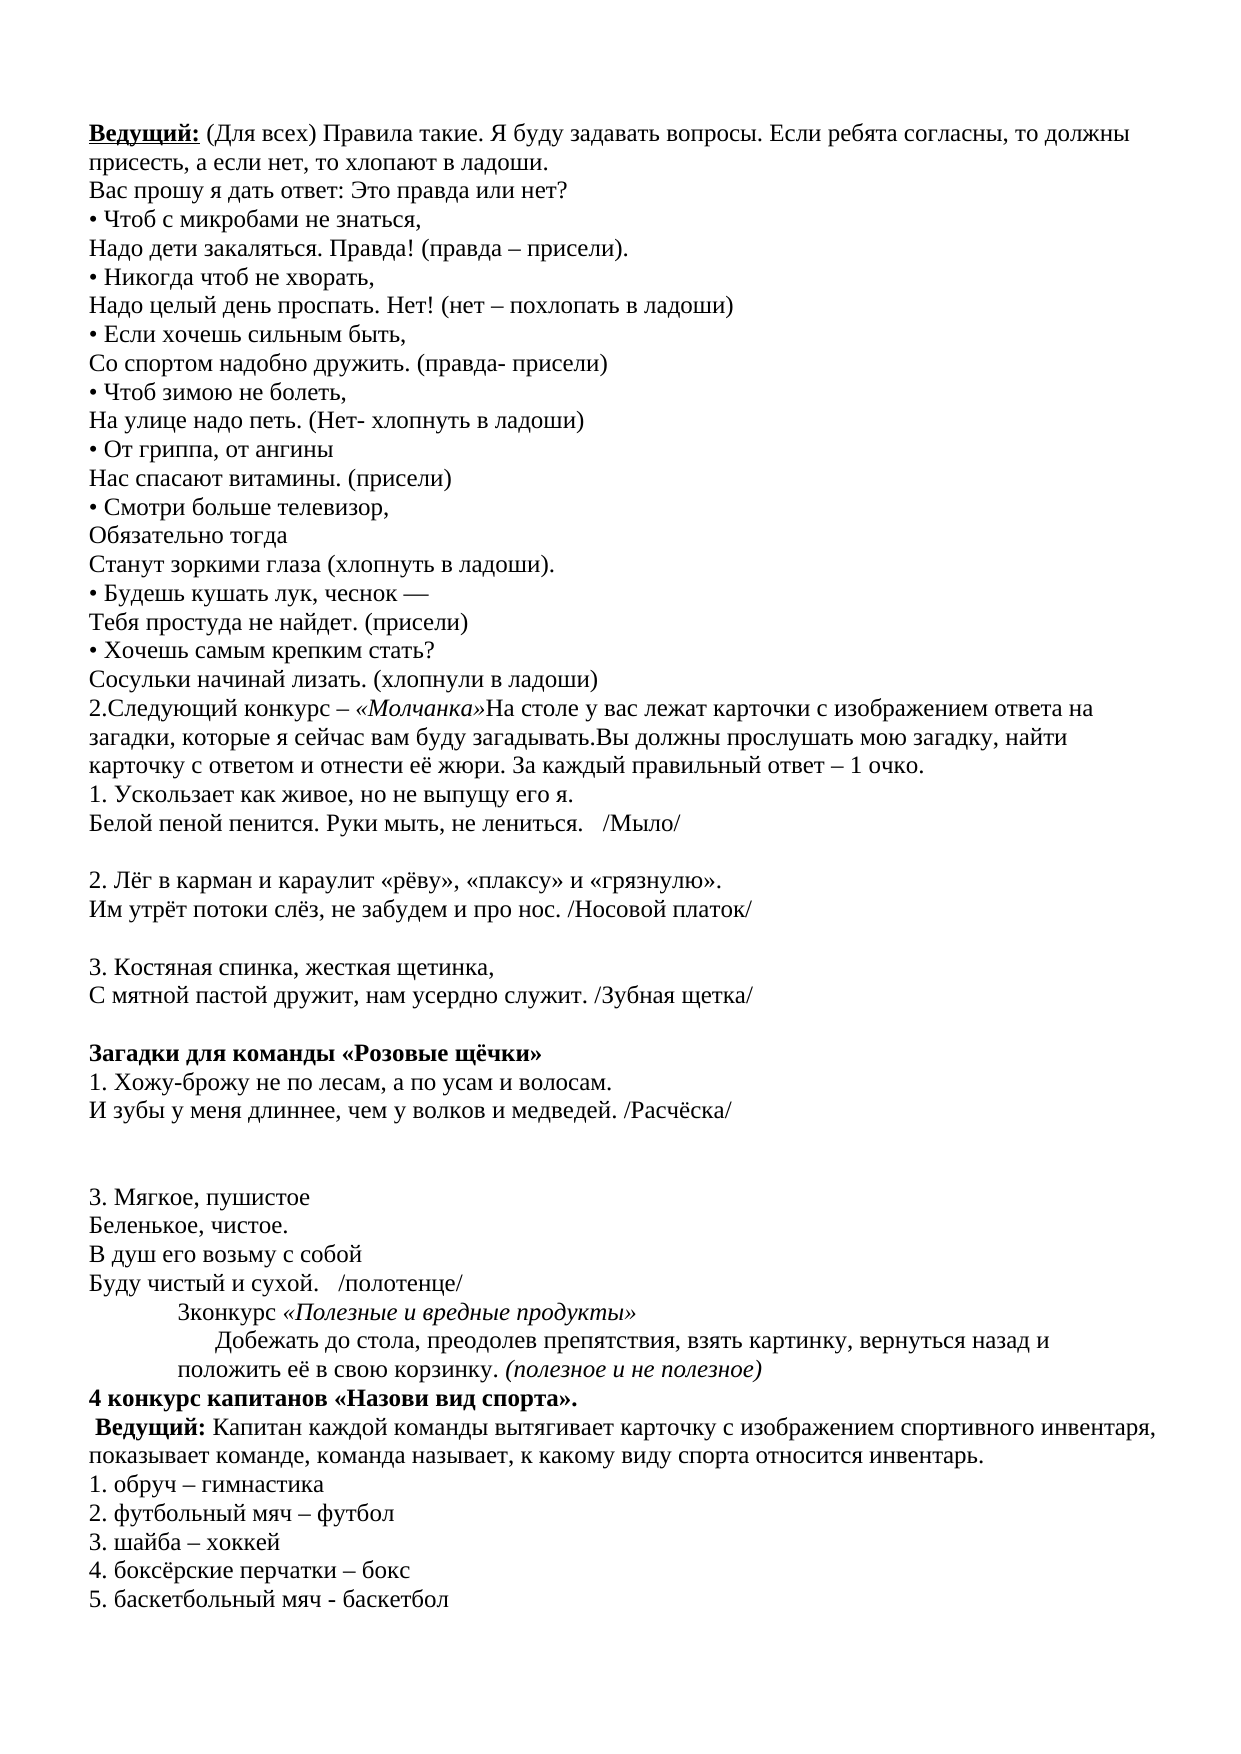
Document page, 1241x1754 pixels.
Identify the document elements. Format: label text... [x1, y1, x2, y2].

text • Хочешь самым крепким стать? [89, 636, 1167, 664]
text 1. Ускользает как живое, но не выпущу его я. [89, 779, 1167, 808]
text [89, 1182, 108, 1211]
text Ведущий: Капитан каждой команды вытягивает карточку с изображением спортивного инвентаря, показывает команде, команда называет, к какому виду спорта относится инвентарь. [89, 1412, 1167, 1469]
text 1. обруч – гимнастика [89, 1469, 1167, 1498]
text 2. футбольный мяч – футбол [89, 1498, 1167, 1527]
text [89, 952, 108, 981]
text • Никогда чтоб не хворать, [89, 262, 1167, 291]
text На улице надо петь. (Нет- хлопнуть в ладоши) [89, 406, 1167, 434]
text • Чтоб с микробами не знаться, [89, 204, 1167, 233]
text Станут зоркими глаза (хлопнуть в ладоши). [89, 549, 1167, 578]
text Им утрёт потоки слёз, не забудем и про нос. /Носовой платок/ [89, 894, 1167, 923]
text Белой пеной пенится. Руки мыть, не лениться. /Мыло/ [89, 808, 1167, 837]
text Тебя простуда не найдет. (присели) [89, 607, 1167, 636]
text Со спортом надобно дружить. (правда- присели) [89, 348, 1167, 377]
text • Если хочешь сильным быть, [89, 319, 1167, 348]
text Добежать до стола, преодолев препятствия, взять картинку, вернуться назад и положить её в свою корзинку. (полезное и не полезное) [177, 1326, 1152, 1383]
text 3. Костяная спинка, жесткая щетинка, С мятной пастой дружит, нам усердно служит. /Зубная щетка/ [494, 952, 1167, 1009]
text Надо целый день проспать. Нет! (нет – похлопать в ладоши) [89, 291, 1167, 319]
text 2. Лёг в карман и караулит «рёву», «плаксу» и «грязнулю». [89, 866, 1167, 894]
text 4. боксёрские перчатки – бокс [89, 1556, 1167, 1584]
text • Смотри больше телевизор, [89, 492, 1167, 521]
text Нас спасают витамины. (присели) [89, 463, 1167, 492]
text 5. баскетбольный мяч - баскетбол [89, 1584, 1167, 1613]
text • От гриппа, от ангины [89, 434, 1167, 463]
text • Чтоб зимою не болеть, [89, 377, 1167, 406]
text 4 конкурс капитанов «Назови вид спорта». [89, 1383, 1167, 1412]
text 2.Следующий конкурс – «Молчанка»На столе у вас лежат карточки с изображением ответа на загадки, которые я сейчас вам буду загадывать.Вы должны прослушать мою загадку, найти карточку с ответом и отнести её жюри. За каждый правильный ответ – 1 очко. [89, 693, 1167, 779]
text Вас прошу я дать ответ: Это правда или нет? [89, 176, 1167, 204]
text И зубы у меня длиннее, чем у волков и медведей. /Расчёска/ [89, 1096, 1167, 1124]
text Надо дети закаляться. Правда! (правда – присели). [89, 233, 1167, 262]
text 3конкурс «Полезные и вредные продукты» [177, 1297, 1152, 1326]
text Сосульки начинай лизать. (хлопнули в ладоши) [89, 664, 1167, 693]
text 3. Мягкое, пушистое Беленькое, чистое. В душ его возьму с собой Буду чистый и сухой. /полотенце/ [288, 1182, 1167, 1297]
text Загадки для команды «Розовые щёчки» [89, 1038, 1167, 1067]
text 3. шайба – хоккей [89, 1527, 1167, 1556]
text Ведущий: (Для всех) Правила такие. Я буду задавать вопросы. Если ребята согласны, то должны присесть, а если нет, то хлопают в ладоши. [89, 118, 1167, 176]
text • Будешь кушать лук, чеснок — [89, 578, 1167, 607]
text 1. Хожу-брожу не по лесам, а по усам и волосам. [89, 1067, 1167, 1096]
text Обязательно тогда [89, 521, 1167, 549]
